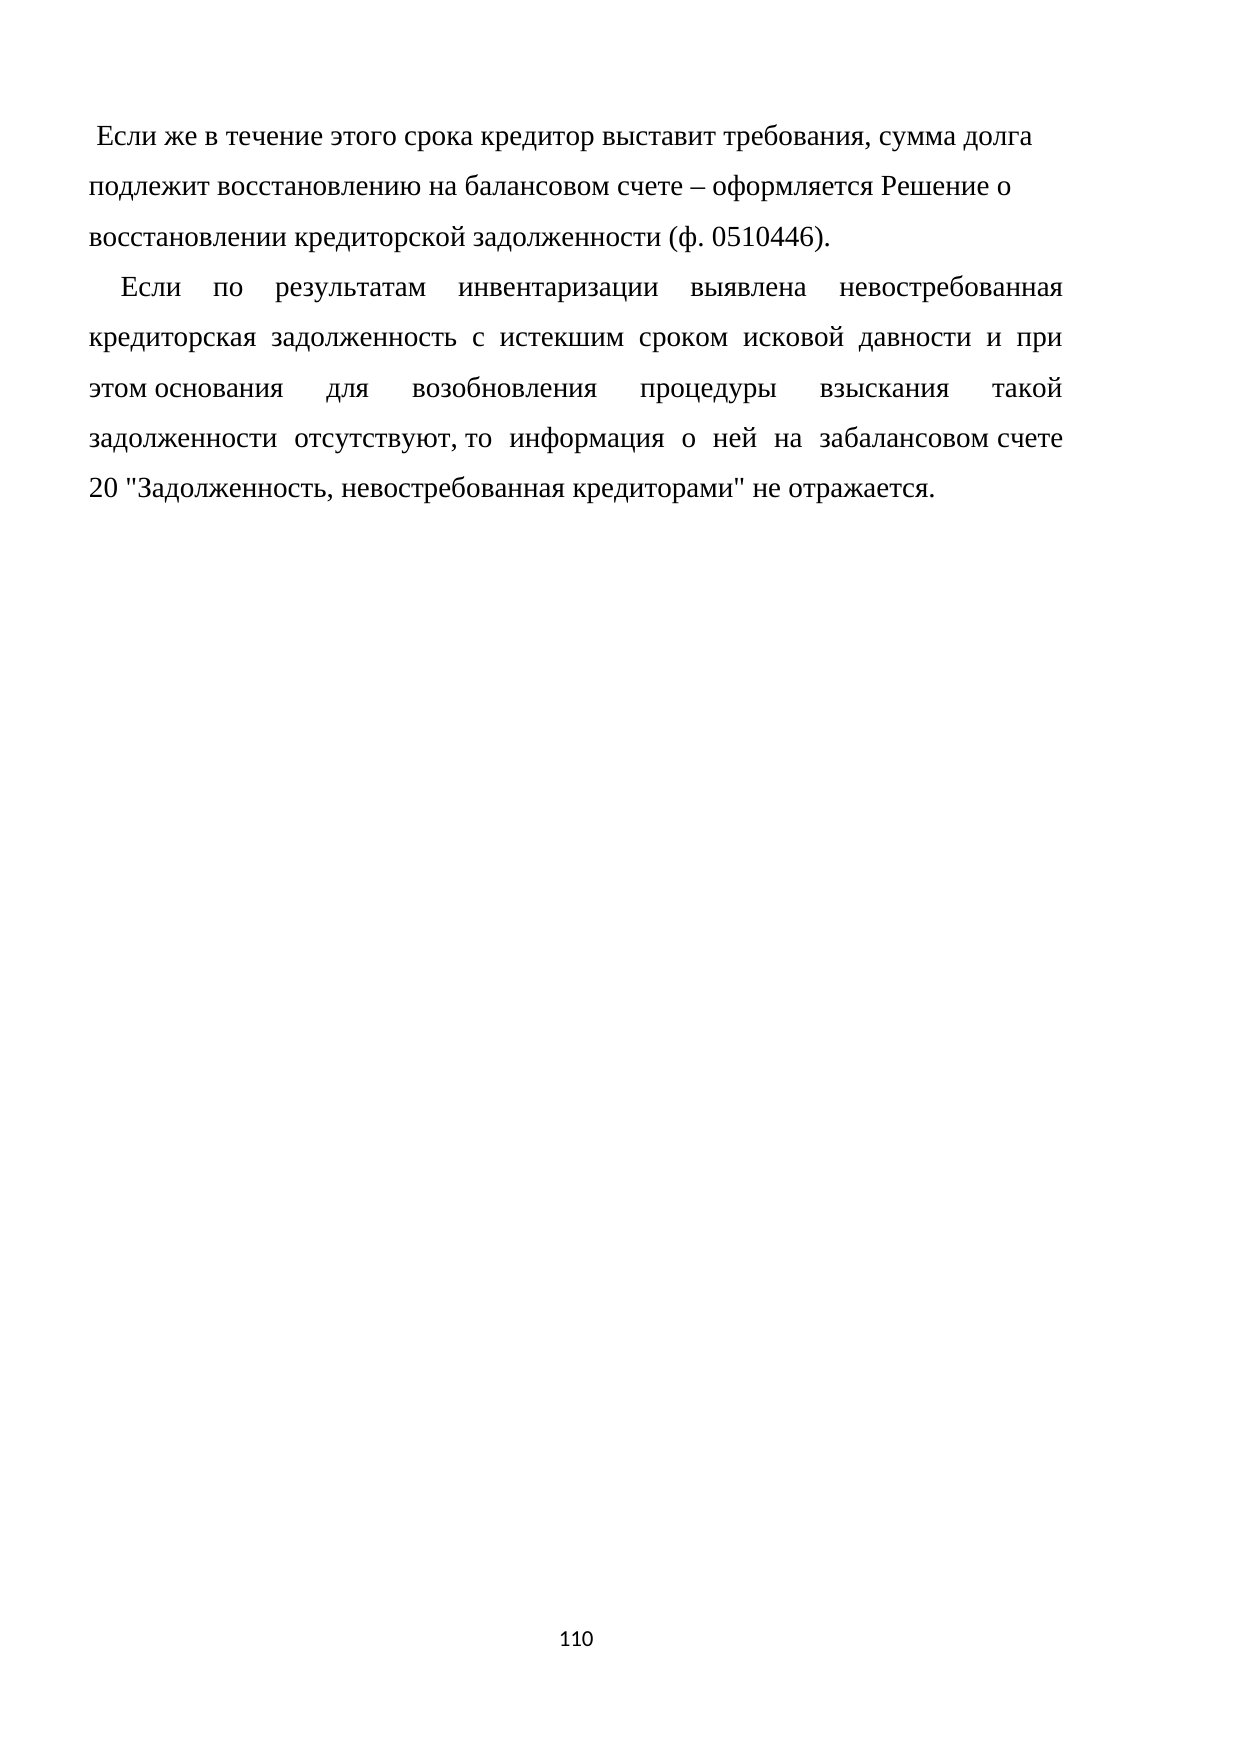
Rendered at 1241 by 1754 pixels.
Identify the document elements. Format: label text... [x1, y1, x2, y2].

text Если же в течение этого срока кредитор выставит требования, сумма долга подлежит восстановлению на балансовом счете – оформляется Решение о восстановлении кредиторской задолженности (ф. 0510446). [89, 118, 1063, 252]
text Если по результатам инвентаризации выявлена невостребованная кредиторская задолженность с истекшим сроком исковой давности и при этом основания для возобновления процедуры взыскания такой задолженности отсутствуют, то информация о ней на забалансовом счете 20 "Задолженность, невостребованная кредиторами" не отражается. [89, 269, 1063, 504]
